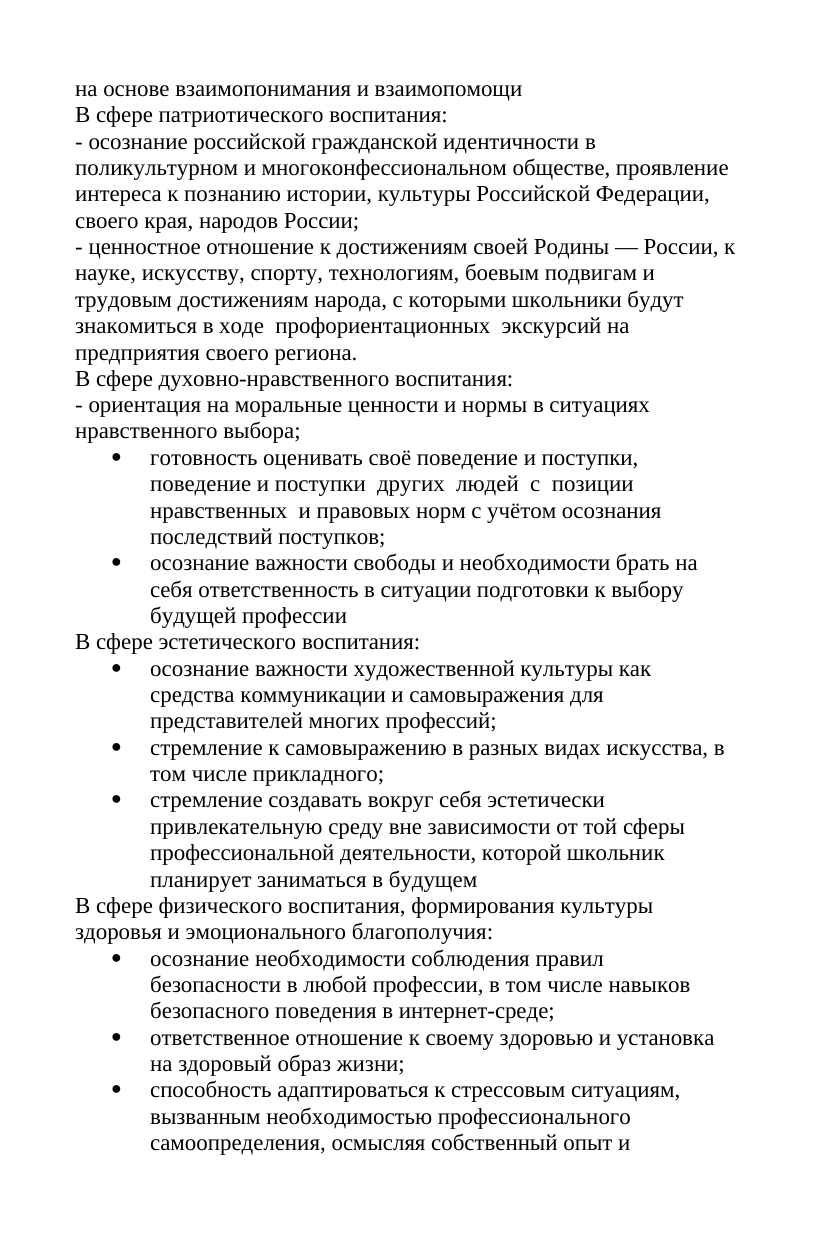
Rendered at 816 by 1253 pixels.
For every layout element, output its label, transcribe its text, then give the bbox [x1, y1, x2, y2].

text - ориентация на моральные ценности и нормы в ситуациях нравственного выбора; [75, 391, 741, 444]
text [75, 75, 741, 101]
list осознание важности свободы и необходимости брать на себя ответственность в ситуации подготовки к выбору будущей профессии [112, 549, 741, 628]
text В сфере патриотического воспитания: [75, 101, 741, 128]
list ответственное отношение к своему здоровью и установка на здоровый образ жизни; [112, 1024, 741, 1076]
list осознание важности художественной культуры как средства коммуникации и самовыражения для представителей многих профессий; [112, 655, 741, 734]
text В сфере физического воспитания, формирования культуры здоровья и эмоционального благополучия: [75, 892, 741, 945]
text - ценностное отношение к достижениям своей Родины — России, к науке, искусству, спорту, технологиям, боевым подвигам и трудовым достижениям народа, с которыми школьники будут знакомиться в ходе профориентационных экскурсий на предприятия своего региона. [75, 233, 741, 365]
text В сфере духовно-нравственного воспитания: [75, 365, 741, 391]
text В сфере эстетического воспитания: [75, 628, 741, 655]
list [112, 1076, 741, 1156]
list стремление создавать вокруг себя эстетически привлекательную среду вне зависимости от той сферы профессиональной деятельности, которой школьник планирует заниматься в будущем [112, 787, 741, 892]
text - осознание российской гражданской идентичности в поликультурном и многоконфессиональном обществе, проявление интереса к познанию истории, культуры Российской Федерации, своего края, народов России; [75, 128, 741, 233]
list осознание необходимости соблюдения правил безопасности в любой профессии, в том числе навыков безопасного поведения в интернет-среде; [112, 945, 741, 1024]
list готовность оценивать своё поведение и поступки, поведение и поступки других людей с позиции нравственных и правовых норм с учётом осознания последствий поступков; [112, 444, 741, 549]
list стремление к самовыражению в разных видах искусства, в том числе прикладного; [112, 734, 741, 787]
